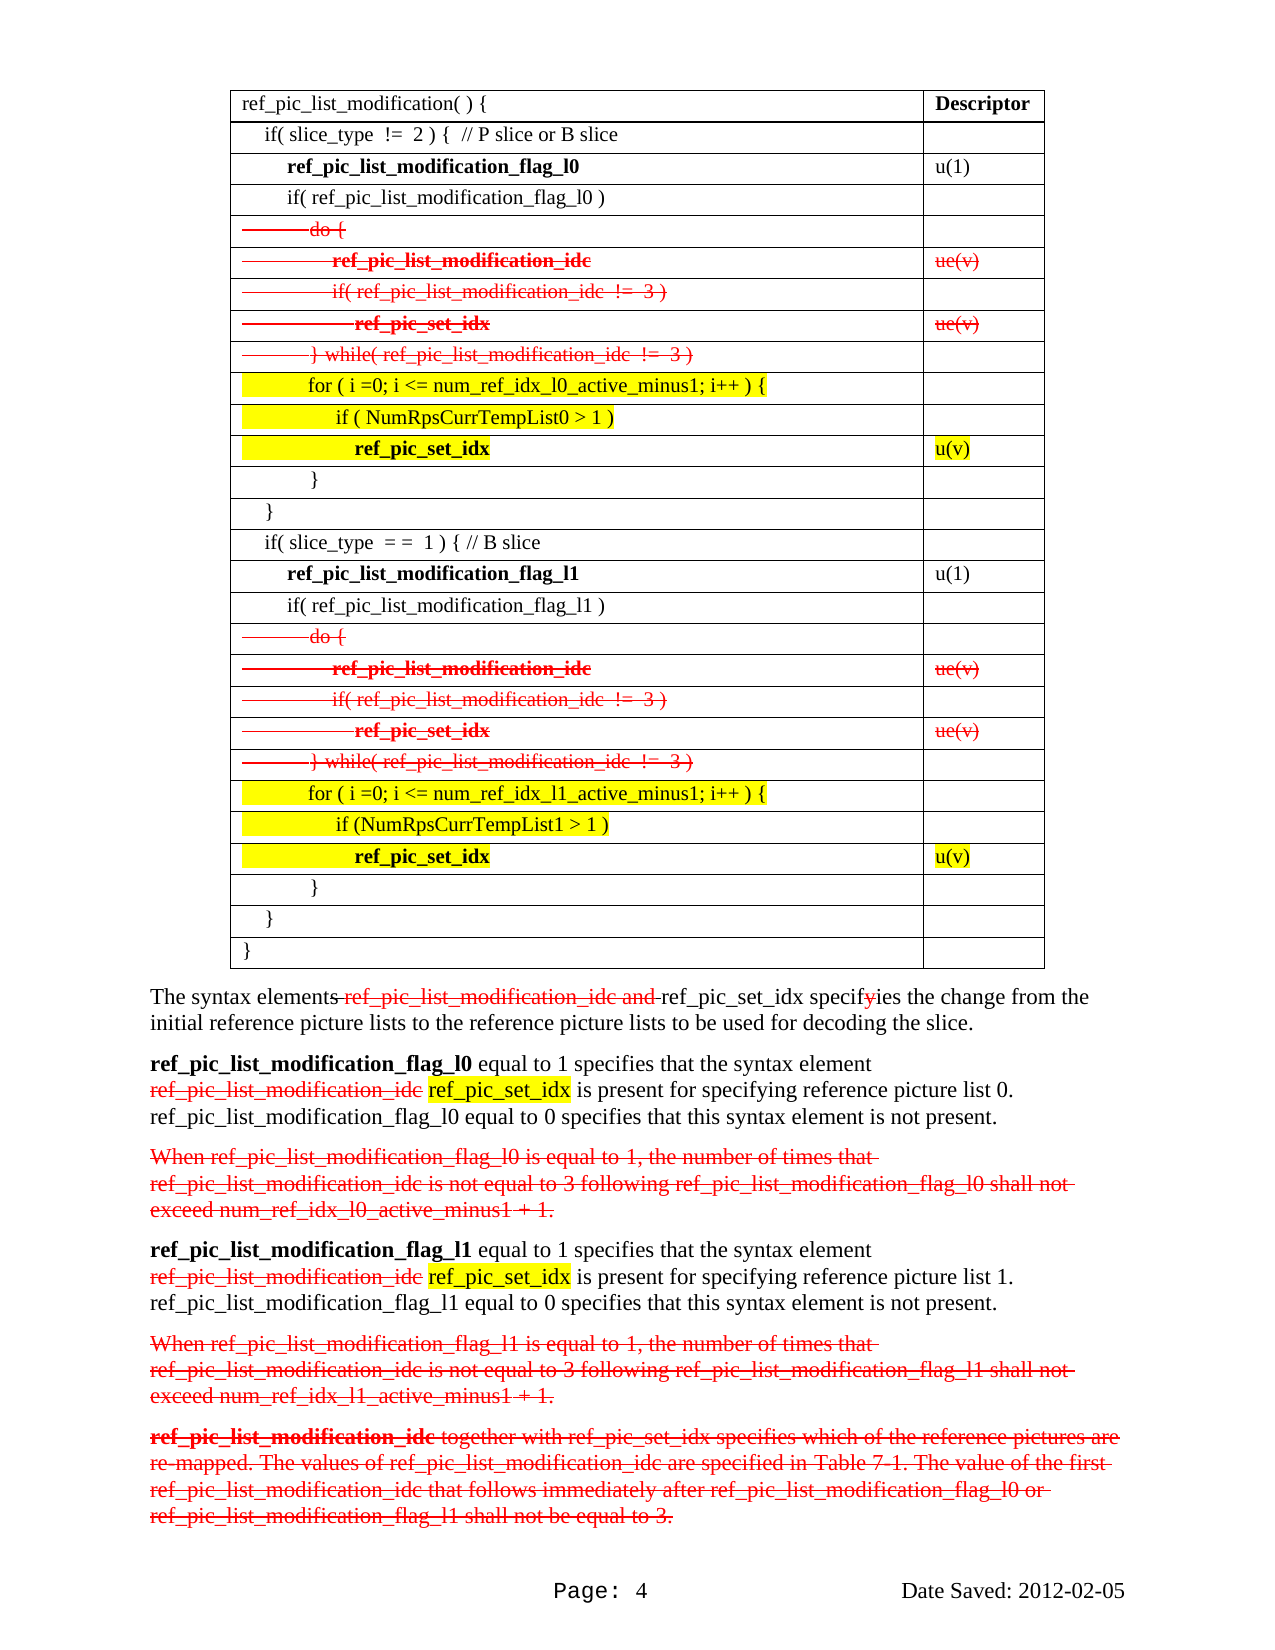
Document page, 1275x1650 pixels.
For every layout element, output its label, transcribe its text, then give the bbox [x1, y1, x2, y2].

text When ref_pic_list_modification_flag_l0 is equal to 1, the number of times that ref_pic_list_modification_idc is not equal to 3 following ref_pic_list_modification_flag_l0 shall not exceed num_ref_idx_l0_active_minus1 + 1. [150, 1143, 1125, 1222]
table_cell [924, 750, 1044, 780]
table_cell ref_pic_list_modification_flag_l1 [231, 561, 923, 592]
table_cell ref_pic_set_idx [231, 844, 923, 874]
table_cell if( slice_type = = 1 ) { // B slice [231, 530, 923, 560]
table_cell if( ref_pic_list_modification_idc != 3 ) [231, 687, 923, 717]
table_cell [924, 123, 1044, 153]
table_cell [924, 279, 1044, 309]
table_header ref_pic_list_modification( ) { [231, 91, 923, 121]
table_header Descriptor [924, 91, 1044, 121]
table_cell } [231, 906, 923, 937]
table_cell [924, 812, 1044, 842]
table_cell [924, 781, 1044, 811]
table_cell } while( ref_pic_list_modification_idc != 3 ) [231, 342, 923, 372]
table_cell [924, 593, 1044, 623]
table_cell ref_pic_list_modification_idc [231, 655, 923, 686]
text The syntax elements ref_pic_list_modification_idc and ref_pic_set_idx specifyies the change from the initial reference picture lists to the reference picture lists to be used for decoding the slice. [150, 983, 1125, 1036]
text ref_pic_list_modification_flag_l0 equal to 1 specifies that the syntax element ref_pic_list_modification_idc ref_pic_set_idx is present for specifying reference picture list 0. ref_pic_list_modification_flag_l0 equal to 0 specifies that this syntax element is not present. [150, 1050, 1125, 1129]
table_cell for ( i =0; i <= num_ref_idx_l1_active_minus1; i++ ) { [231, 781, 923, 811]
table_cell [924, 906, 1044, 937]
table_cell [924, 342, 1044, 372]
table_cell u(v) [924, 844, 1044, 874]
table_cell ue(v) [924, 311, 1044, 341]
table_cell [924, 938, 1044, 968]
table_cell do { [231, 216, 923, 247]
table_cell } [231, 499, 923, 529]
table_cell u(v) [924, 436, 1044, 466]
table_cell [924, 530, 1044, 560]
table_cell u(1) [924, 154, 1044, 184]
table_cell if( ref_pic_list_modification_idc != 3 ) [231, 279, 923, 309]
table_cell ue(v) [924, 248, 1044, 278]
table_cell [924, 185, 1044, 215]
text When ref_pic_list_modification_flag_l1 is equal to 1, the number of times that ref_pic_list_modification_idc is not equal to 3 following ref_pic_list_modification_flag_l1 shall not exceed num_ref_idx_l1_active_minus1 + 1. [150, 1330, 1125, 1409]
table_cell [924, 687, 1044, 717]
table_cell ue(v) [924, 655, 1044, 686]
table_cell [924, 216, 1044, 247]
table_cell [924, 467, 1044, 498]
table_cell } [231, 938, 923, 968]
table_cell } [231, 875, 923, 905]
table_cell ref_pic_set_idx [231, 718, 923, 748]
table_cell } [231, 467, 923, 498]
table_cell ref_pic_list_modification_idc [231, 248, 923, 278]
table_cell [924, 499, 1044, 529]
text ref_pic_list_modification_flag_l1 equal to 1 specifies that the syntax element ref_pic_list_modification_idc ref_pic_set_idx is present for specifying reference picture list 1. ref_pic_list_modification_flag_l1 equal to 0 specifies that this syntax element is not present. [150, 1236, 1125, 1316]
table_cell [924, 405, 1044, 435]
table_cell if( ref_pic_list_modification_flag_l0 ) [231, 185, 923, 215]
table_cell ref_pic_set_idx [231, 311, 923, 341]
table_cell for ( i =0; i <= num_ref_idx_l0_active_minus1; i++ ) { [231, 373, 923, 403]
table_cell if ( NumRpsCurrTempList0 > 1 ) [231, 405, 923, 435]
table_cell if (NumRpsCurrTempList1 > 1 ) [231, 812, 923, 842]
table_cell u(1) [924, 561, 1044, 592]
table_cell if( ref_pic_list_modification_flag_l1 ) [231, 593, 923, 623]
table_cell ref_pic_set_idx [231, 436, 923, 466]
table_cell } while( ref_pic_list_modification_idc != 3 ) [231, 750, 923, 780]
table_cell ue(v) [924, 718, 1044, 748]
table_cell [924, 624, 1044, 654]
table_cell ref_pic_list_modification_flag_l0 [231, 154, 923, 184]
table_cell do { [231, 624, 923, 654]
table_cell [924, 875, 1044, 905]
table_cell [924, 373, 1044, 403]
table_cell if( slice_type != 2 ) { // P slice or B slice [231, 123, 923, 153]
